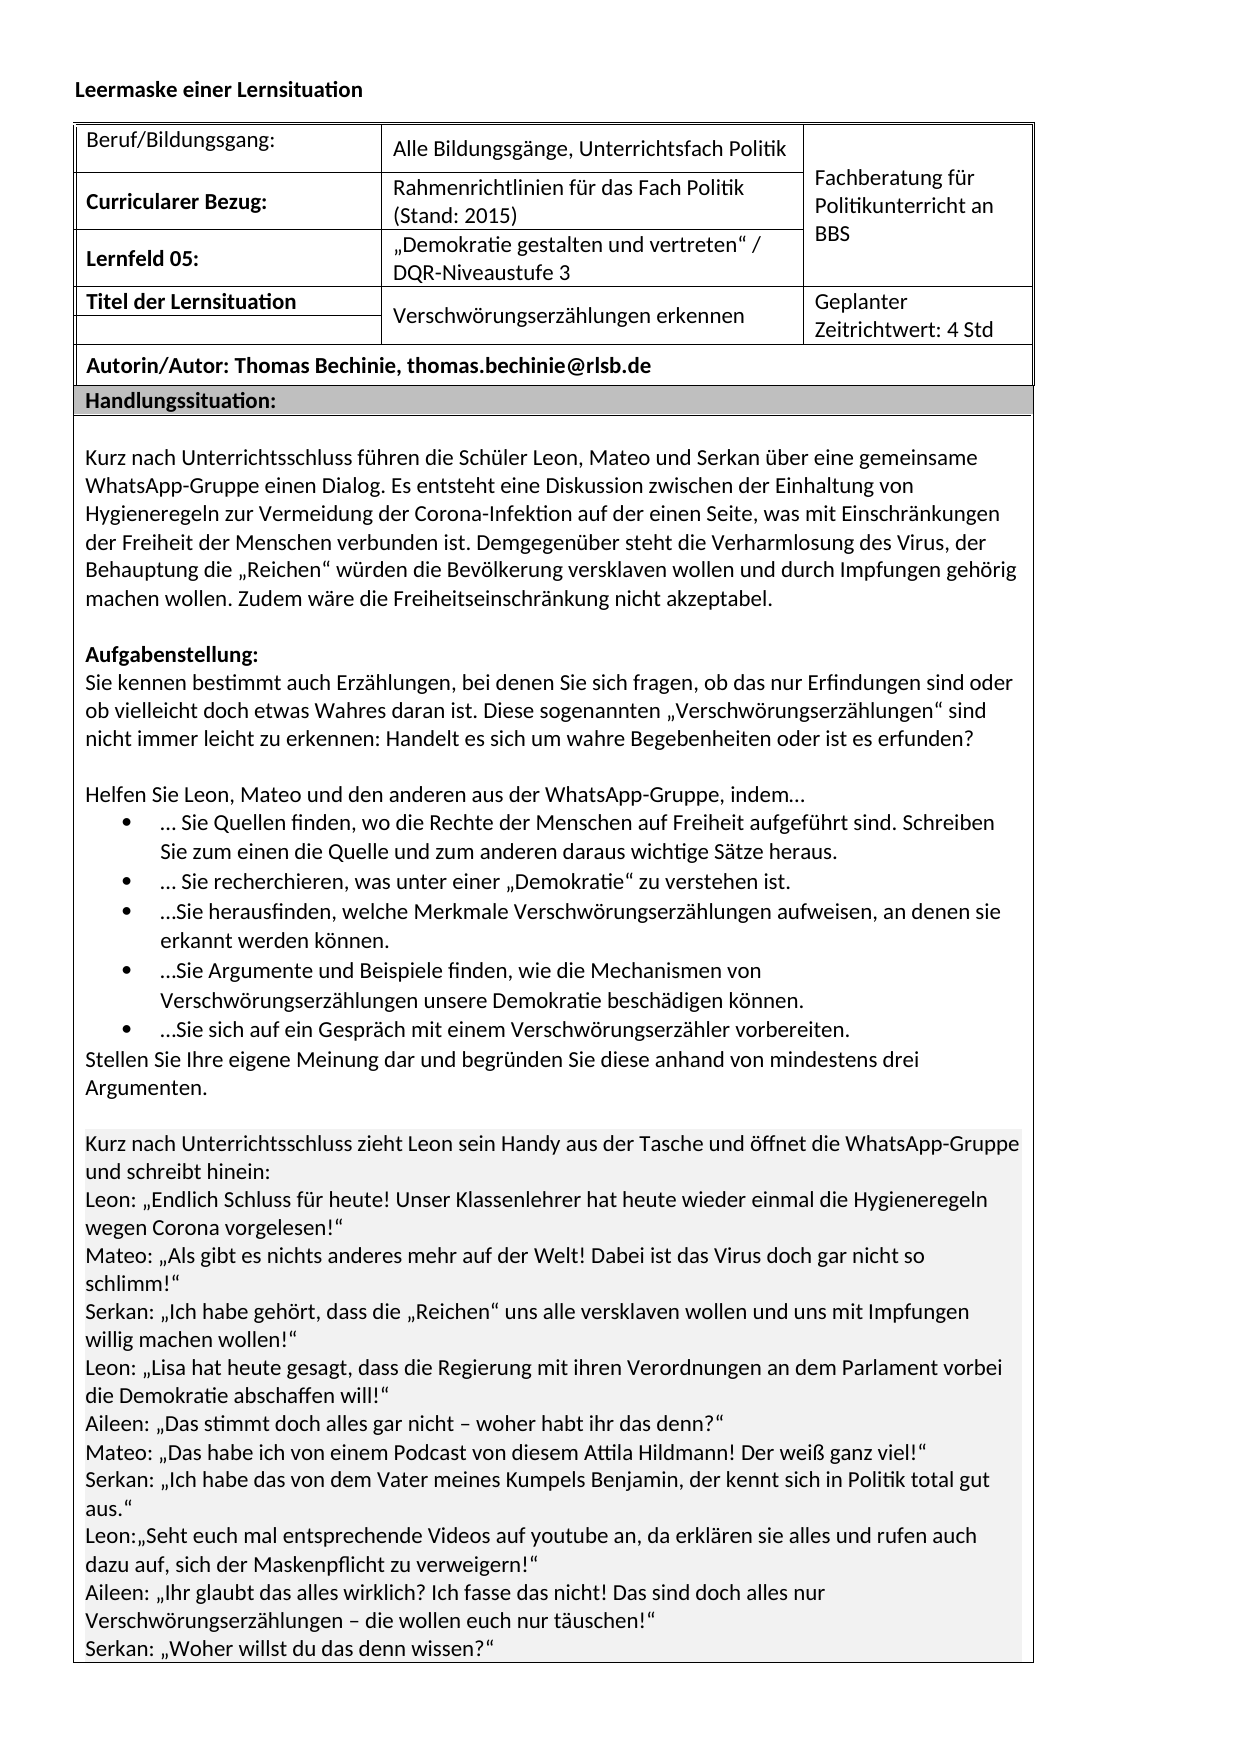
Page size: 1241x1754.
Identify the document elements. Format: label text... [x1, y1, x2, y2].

text Leermaske einer Lernsituation [75, 75, 1165, 103]
table_cell Rahmenrichtlinien für das Fach Politik (Stand: 2015) [382, 173, 803, 229]
table_header Alle Bildungsgänge, Unterrichtsfach Politik [382, 125, 803, 172]
table_cell Verschwörungserzählungen erkennen [382, 287, 803, 344]
table_cell Autorin/Autor: Thomas Bechinie, thomas.bechinie@rlsb.de [77, 345, 1032, 385]
table_cell [77, 316, 381, 344]
table_cell Titel der Lernsituation [77, 287, 381, 315]
table_header Fachberatung für Politikunterricht an BBS [804, 125, 1032, 286]
table_cell Curricularer Bezug: [77, 173, 381, 229]
table_cell Lernfeld 05: [77, 230, 381, 286]
table_header Beruf/Bildungsgang: [75, 125, 381, 172]
table_cell Geplanter Zeitrichtwert: 4 Std [804, 287, 1032, 344]
table_cell „Demokratie gestalten und vertreten“ / DQR-Niveaustufe 3 [382, 230, 803, 286]
table_cell Handlungssituation: [74, 386, 1033, 414]
